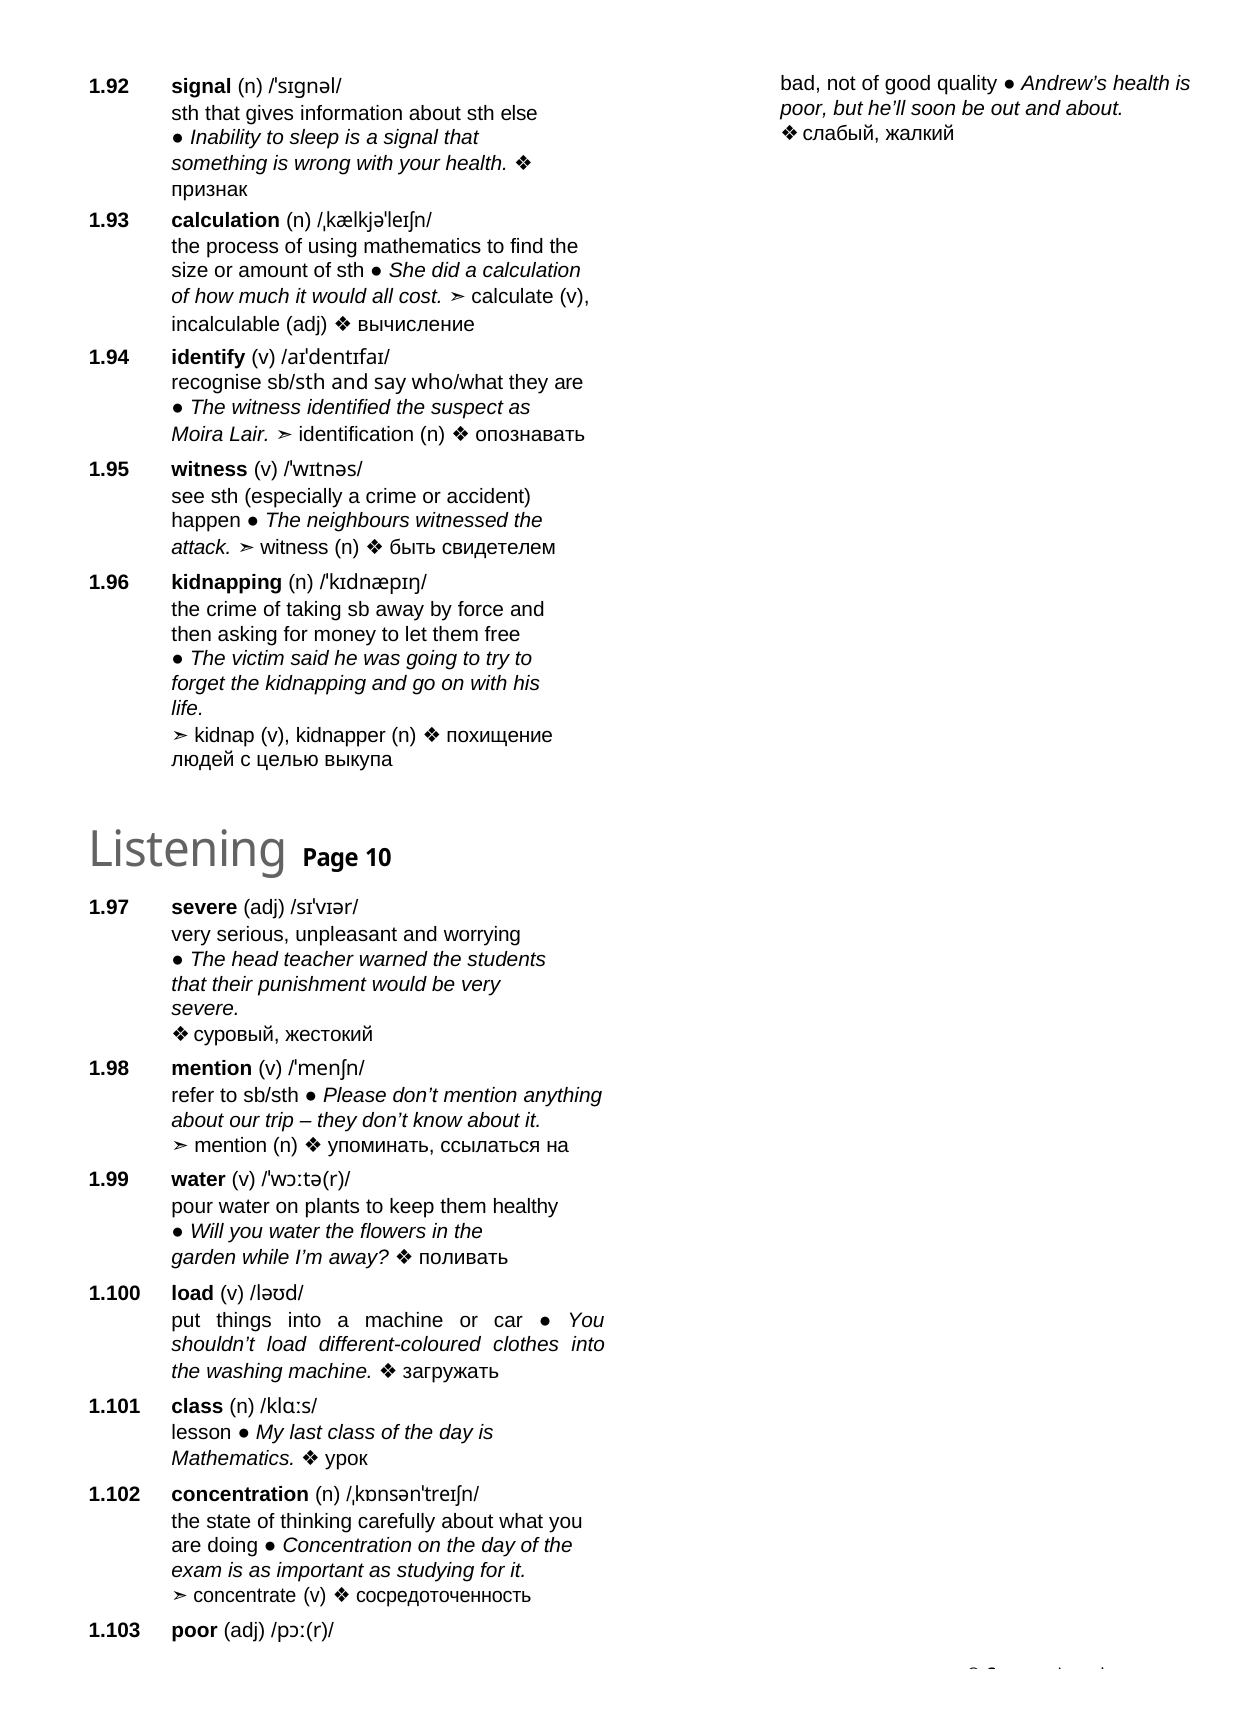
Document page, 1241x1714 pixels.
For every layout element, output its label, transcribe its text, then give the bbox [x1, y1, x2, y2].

text Listening Page 10 [88, 813, 605, 881]
text ➣ kidnap (v), kidnapper (n) ❖ похищение людей с целью выкупа [171, 720, 605, 771]
text recognise sb/sth and say who/what they are [171, 369, 605, 394]
text refer to sb/sth ● Please don’t mention anything about our trip – they don’t know about it. [171, 1083, 605, 1131]
list load (v) /ləʊd/ [88, 1278, 605, 1306]
list class (n) /klɑːs/ [88, 1391, 605, 1419]
list calculation (n) /ˌkælkjəˈleɪʃn/ [88, 205, 605, 233]
list signal (n) /ˈsɪɡnəl/ [88, 71, 605, 99]
text the process of using mathematics to find the size or amount of sth ● She did a calculation of how much it would all cost. ➣ calculate (v), incalculable (adj) ❖ вычисление [171, 234, 596, 337]
list The head teacher warned the students that their punishment would be very severe. [171, 947, 574, 1020]
text put things into a machine or car ● You shouldn’t load different-coloured clothes into the washing machine. ❖ загружать [171, 1307, 605, 1384]
text ➣ concentrate (v) ❖ сосредоточенность [171, 1582, 605, 1608]
list The victim said he was going to try to forget the kidnapping and go on with his life. [171, 646, 578, 719]
text the crime of taking sb away by force and then asking for money to let them free [171, 597, 578, 645]
list Inability to sleep is a signal that something is wrong with your health. ❖ признак [171, 126, 580, 201]
text ➣ mention (n) ❖ упоминать, ссылаться на [171, 1132, 605, 1157]
text sth that gives information about sth else [171, 100, 605, 124]
list слабый, жалкий [780, 120, 1240, 146]
list water (v) /ˈwɔːtə(r)/ [88, 1164, 605, 1193]
list poor (adj) /pɔː(r)/ [88, 1615, 605, 1643]
list severe (adj) /sɪˈvɪər/ [88, 892, 605, 921]
text the state of thinking carefully about what you are doing ● Concentration on the day of the exam is as important as studying for it. [171, 1508, 605, 1582]
list identify (v) /aɪˈdentɪfaɪ/ [88, 344, 605, 369]
text lesson ● My last class of the day is Mathematics. ❖ урок [171, 1420, 605, 1472]
list kidnapping (n) /ˈkɪdnæpɪŋ/ [88, 567, 605, 596]
text very serious, unpleasant and worrying [171, 922, 605, 946]
text bad, not of good quality ● Andrew’s health is poor, but he’ll soon be out and about. [780, 71, 1240, 119]
text see sth (especially a crime or accident) happen ● The neighbours witnessed the attack. ➣ witness (n) ❖ быть свидетелем [171, 484, 596, 561]
list witness (v) /ˈwɪtnəs/ [88, 454, 605, 483]
list Will you water the flowers in the garden while I’m away? ❖ поливать [171, 1219, 553, 1271]
list concentration (n) /ˌkɒnsənˈtreɪʃn/ [88, 1479, 605, 1507]
text pour water on plants to keep them healthy [171, 1194, 605, 1218]
list The witness identified the suspect as Moira Lair. ➣ identification (n) ❖ опознавать [171, 396, 588, 447]
list суровый, жестокий [171, 1021, 605, 1046]
list mention (v) /ˈmenʃn/ [88, 1053, 605, 1082]
